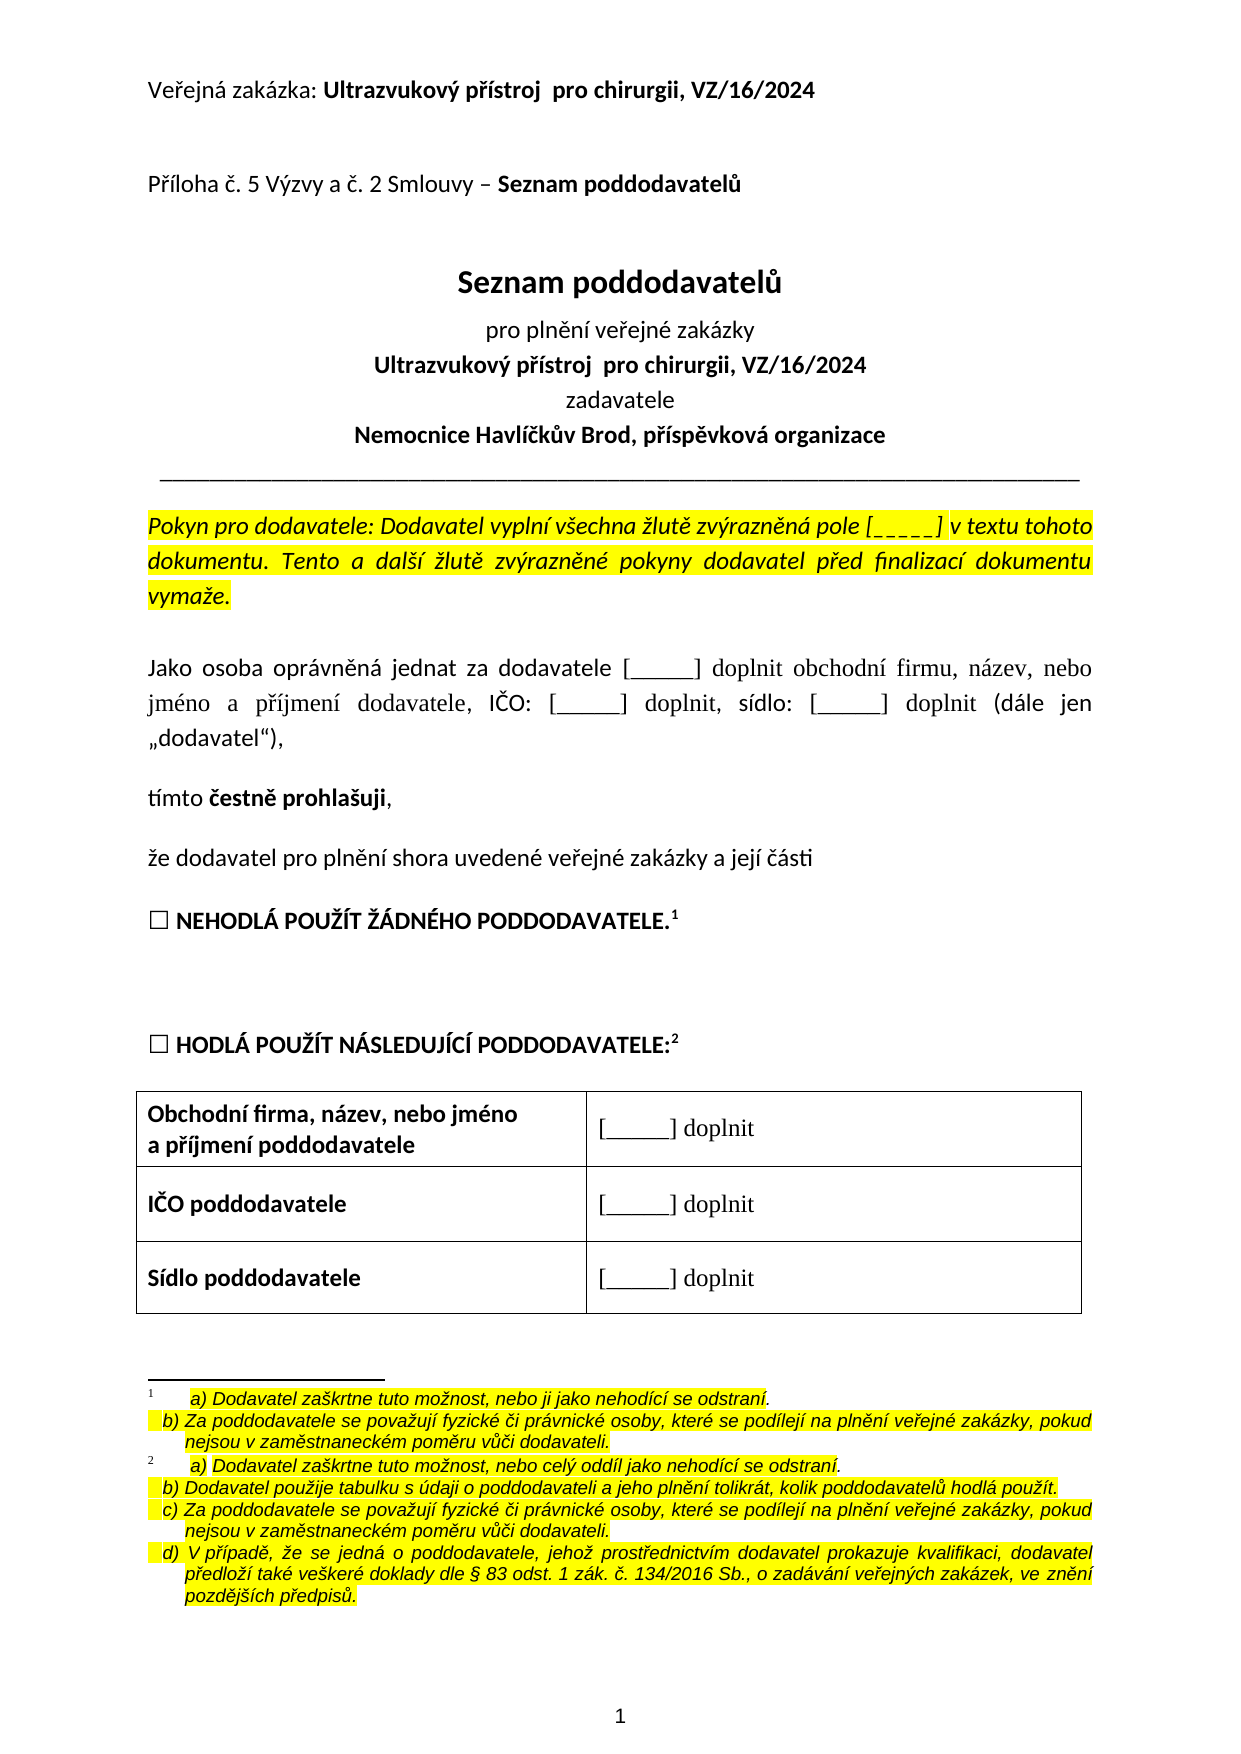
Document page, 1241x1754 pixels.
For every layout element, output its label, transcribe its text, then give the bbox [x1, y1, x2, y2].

text Pokyn pro dodavatele: Dodavatel vyplní všechna žlutě zvýrazněná pole [_____] v textu tohoto dokumentu. Tento a další žlutě zvýrazněné pokyny dodavatel před finalizací dokumentu vymaže. [148, 575, 1092, 610]
table_cell IČO poddodavatele [137, 1167, 586, 1241]
text NEHODLÁ POUŽÍT ŽÁDNÉHO PODDODAVATELE. [148, 902, 1092, 936]
table_cell Sídlo poddodavatele [137, 1242, 586, 1313]
text __________________________________________________________________________ [148, 454, 1092, 485]
text že dodavatel pro plnění shora uvedené veřejné zakázky a její části [148, 842, 1092, 873]
text Pokyn pro dodavatele: Dodavatel vyplní všechna žlutě zvýrazněná pole [_____] v textu tohoto dokumentu. Tento a další žlutě zvýrazněné pokyny dodavatel před finalizací dokumentu vymaže. [148, 510, 1092, 545]
table_cell [587, 1167, 1081, 1241]
text Ultrazvukový přístroj pro chirurgii, VZ/16/2024 [148, 349, 1092, 380]
text zadavatele [148, 384, 1092, 415]
table_cell [587, 1242, 1081, 1313]
table_header [587, 1092, 1081, 1166]
text Nemocnice Havlíčkův Brod, příspěvková organizace [148, 419, 1092, 450]
list Jako osoba oprávněná jednat za dodavatele , IČO: , sídlo: (dále jen „dodavatel“), [148, 652, 1092, 753]
text Veřejná zakázka: Ultrazvukový přístroj pro chirurgii, VZ/16/2024 [148, 74, 1092, 104]
subtitle Seznam poddodavatelů [148, 261, 1092, 302]
text Příloha č. 5 Výzvy a č. 2 Smlouvy – Seznam poddodavatelů [148, 168, 1092, 199]
text pro plnění veřejné zakázky [148, 314, 1092, 345]
table_header Obchodní firma, název, nebo jméno a příjmení poddodavatele [137, 1092, 586, 1166]
list tímto čestně prohlašuji, [148, 782, 1092, 813]
list HODLÁ POUŽÍT NÁSLEDUJÍCÍ PODDODAVATELE: [148, 1027, 1092, 1061]
